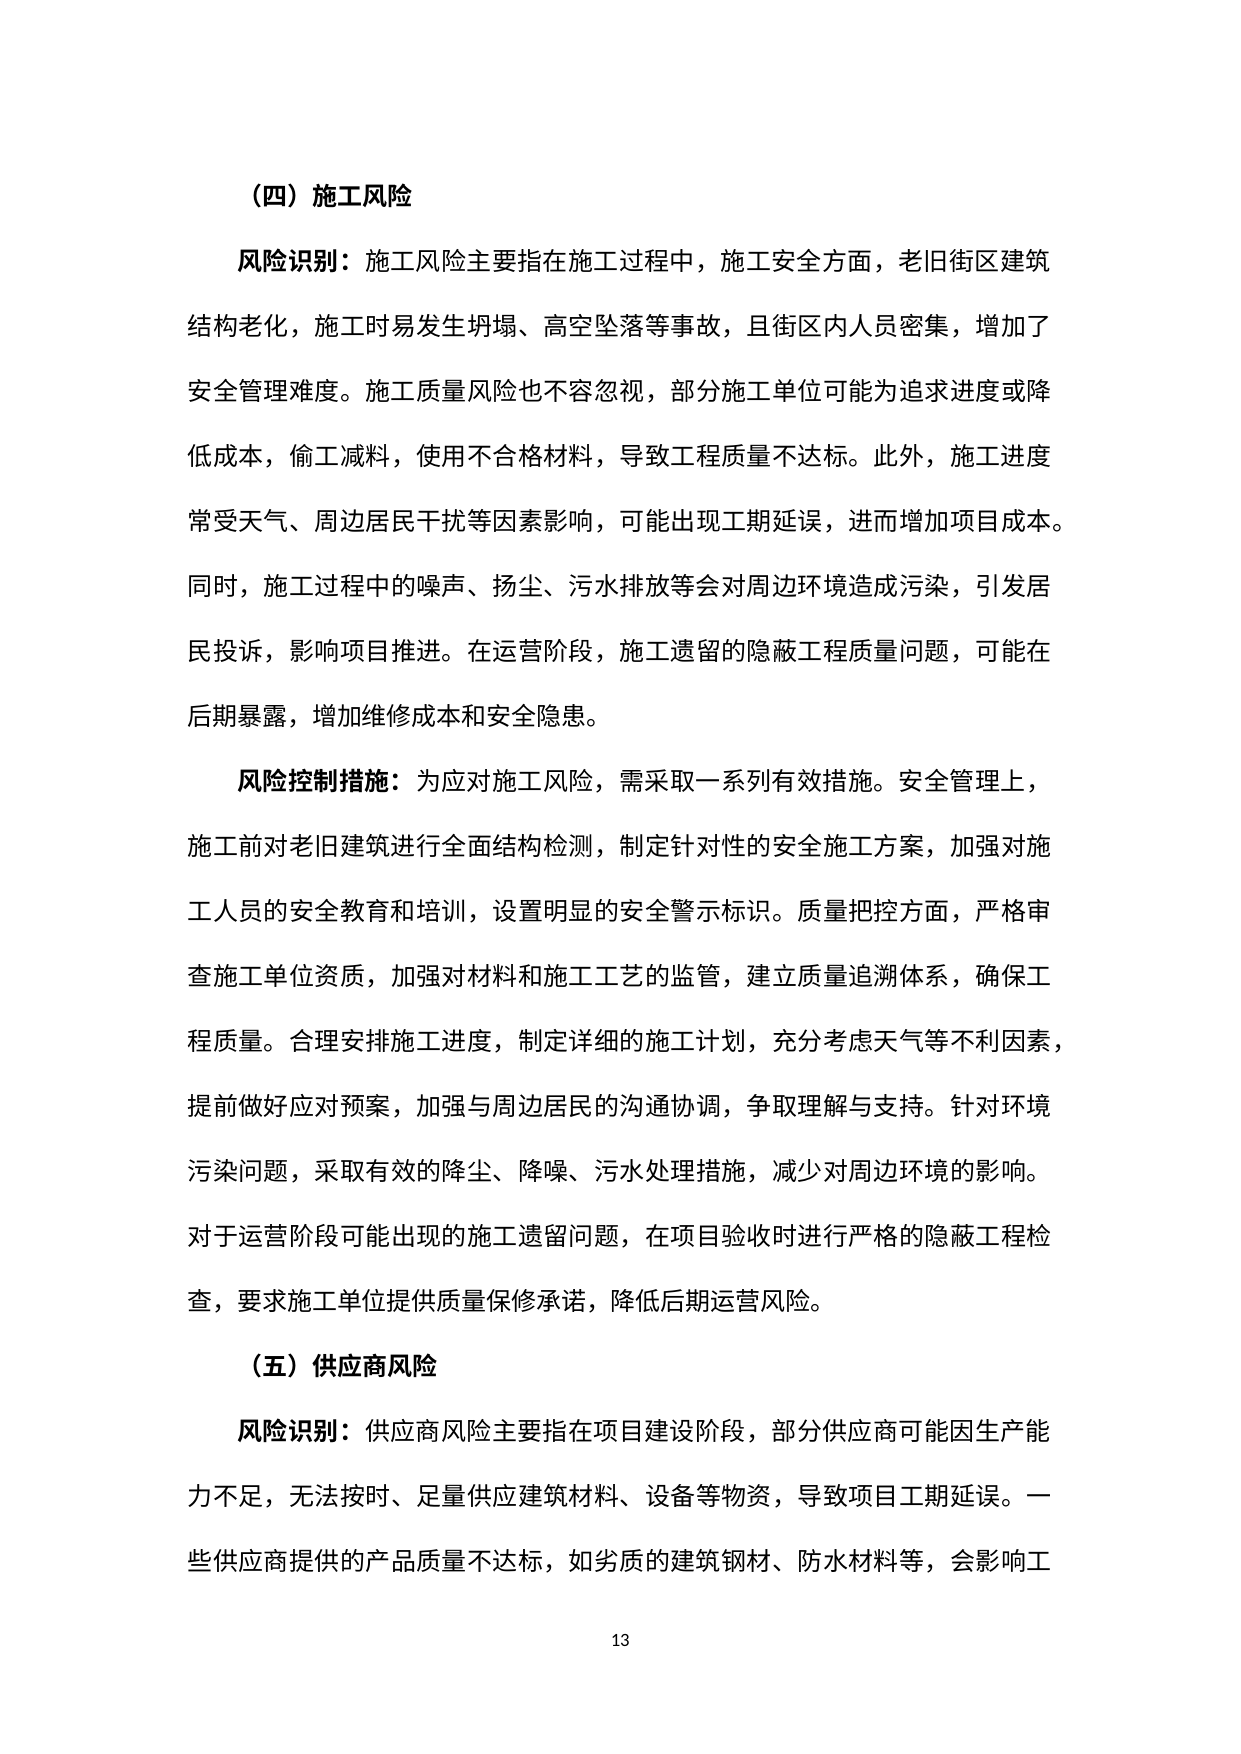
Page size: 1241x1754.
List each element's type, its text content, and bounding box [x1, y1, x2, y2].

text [187, 1397, 1053, 1592]
text 风险控制措施：为应对施工风险，需采取一系列有效措施。安全管理上，施工前对老旧建筑进行全面结构检测，制定针对性的安全施工方案，加强对施工人员的安全教育和培训，设置明显的安全警示标识。质量把控方面，严格审查施工单位资质，加强对材料和施工工艺的监管，建立质量追溯体系，确保工程质量。合理安排施工进度，制定详细的施工计划，充分考虑天气等不利因素，提前做好应对预案，加强与周边居民的沟通协调，争取理解与支持。针对环境污染问题，采取有效的降尘、降噪、污水处理措施，减少对周边环境的影响。对于运营阶段可能出现的施工遗留问题，在项目验收时进行严格的隐蔽工程检查，要求施工单位提供质量保修承诺，降低后期运营风险。 [187, 747, 1053, 1332]
text 风险识别：施工风险主要指在施工过程中，施工安全方面，老旧街区建筑结构老化，施工时易发生坍塌、高空坠落等事故，且街区内人员密集，增加了安全管理难度。施工质量风险也不容忽视，部分施工单位可能为追求进度或降低成本，偷工减料，使用不合格材料，导致工程质量不达标。此外，施工进度常受天气、周边居民干扰等因素影响，可能出现工期延误，进而增加项目成本。同时，施工过程中的噪声、扬尘、污水排放等会对周边环境造成污染，引发居民投诉，影响项目推进。在运营阶段，施工遗留的隐蔽工程质量问题，可能在后期暴露，增加维修成本和安全隐患。 [187, 227, 1053, 747]
subtitle （五）供应商风险 [187, 1332, 1053, 1397]
subtitle （四）施工风险 [187, 162, 1053, 227]
